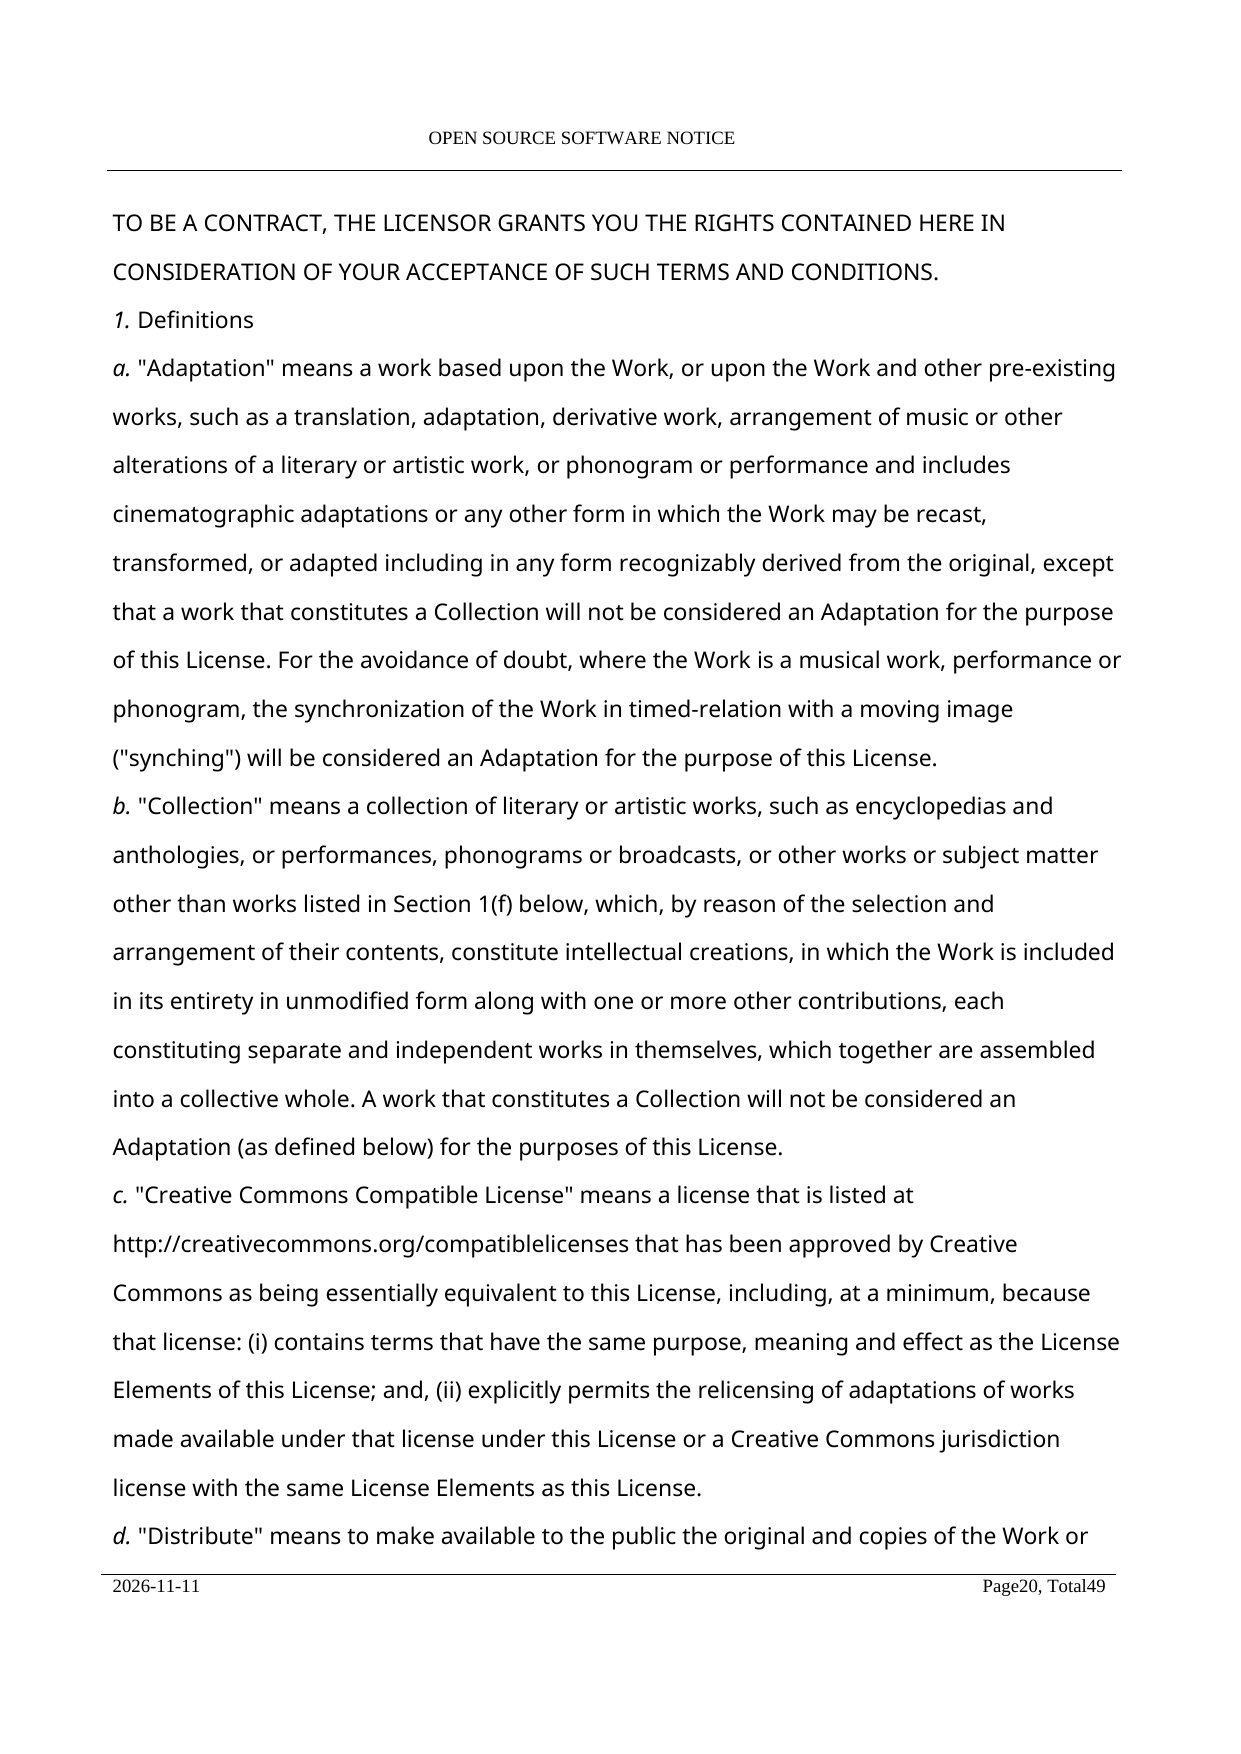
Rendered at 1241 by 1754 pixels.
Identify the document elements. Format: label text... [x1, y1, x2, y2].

text 1. Definitions [112, 303, 1128, 336]
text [112, 206, 1128, 288]
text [112, 1519, 1128, 1552]
text a. "Adaptation" means a work based upon the Work, or upon the Work and other pre-existing works, such as a translation, adaptation, derivative work, arrangement of music or other alterations of a literary or artistic work, or phonogram or performance and includes cinematographic adaptations or any other form in which the Work may be recast, transformed, or adapted including in any form recognizably derived from the original, except that a work that constitutes a Collection will not be considered an Adaptation for the purpose of this License. For the avoidance of doubt, where the Work is a musical work, performance or phonogram, the synchronization of the Work in timed-relation with a moving image ("synching") will be considered an Adaptation for the purpose of this License. [112, 351, 1128, 774]
text c. "Creative Commons Compatible License" means a license that is listed at http://creativecommons.org/compatiblelicenses that has been approved by Creative Commons as being essentially equivalent to this License, including, at a minimum, because that license: (i) contains terms that have the same purpose, meaning and effect as the License Elements of this License; and, (ii) explicitly permits the relicensing of adaptations of works made available under that license under this License or a Creative Commons jurisdiction license with the same License Elements as this License. [112, 1179, 1128, 1504]
text b. "Collection" means a collection of literary or artistic works, such as encyclopedias and anthologies, or performances, phonograms or broadcasts, or other works or subject matter other than works listed in Section 1(f) below, which, by reason of the selection and arrangement of their contents, constitute intellectual creations, in which the Work is included in its entirety in unmodified form along with one or more other contributions, each constituting separate and independent works in themselves, which together are assembled into a collective whole. A work that constitutes a Collection will not be considered an Adaptation (as defined below) for the purposes of this License. [112, 789, 1128, 1163]
